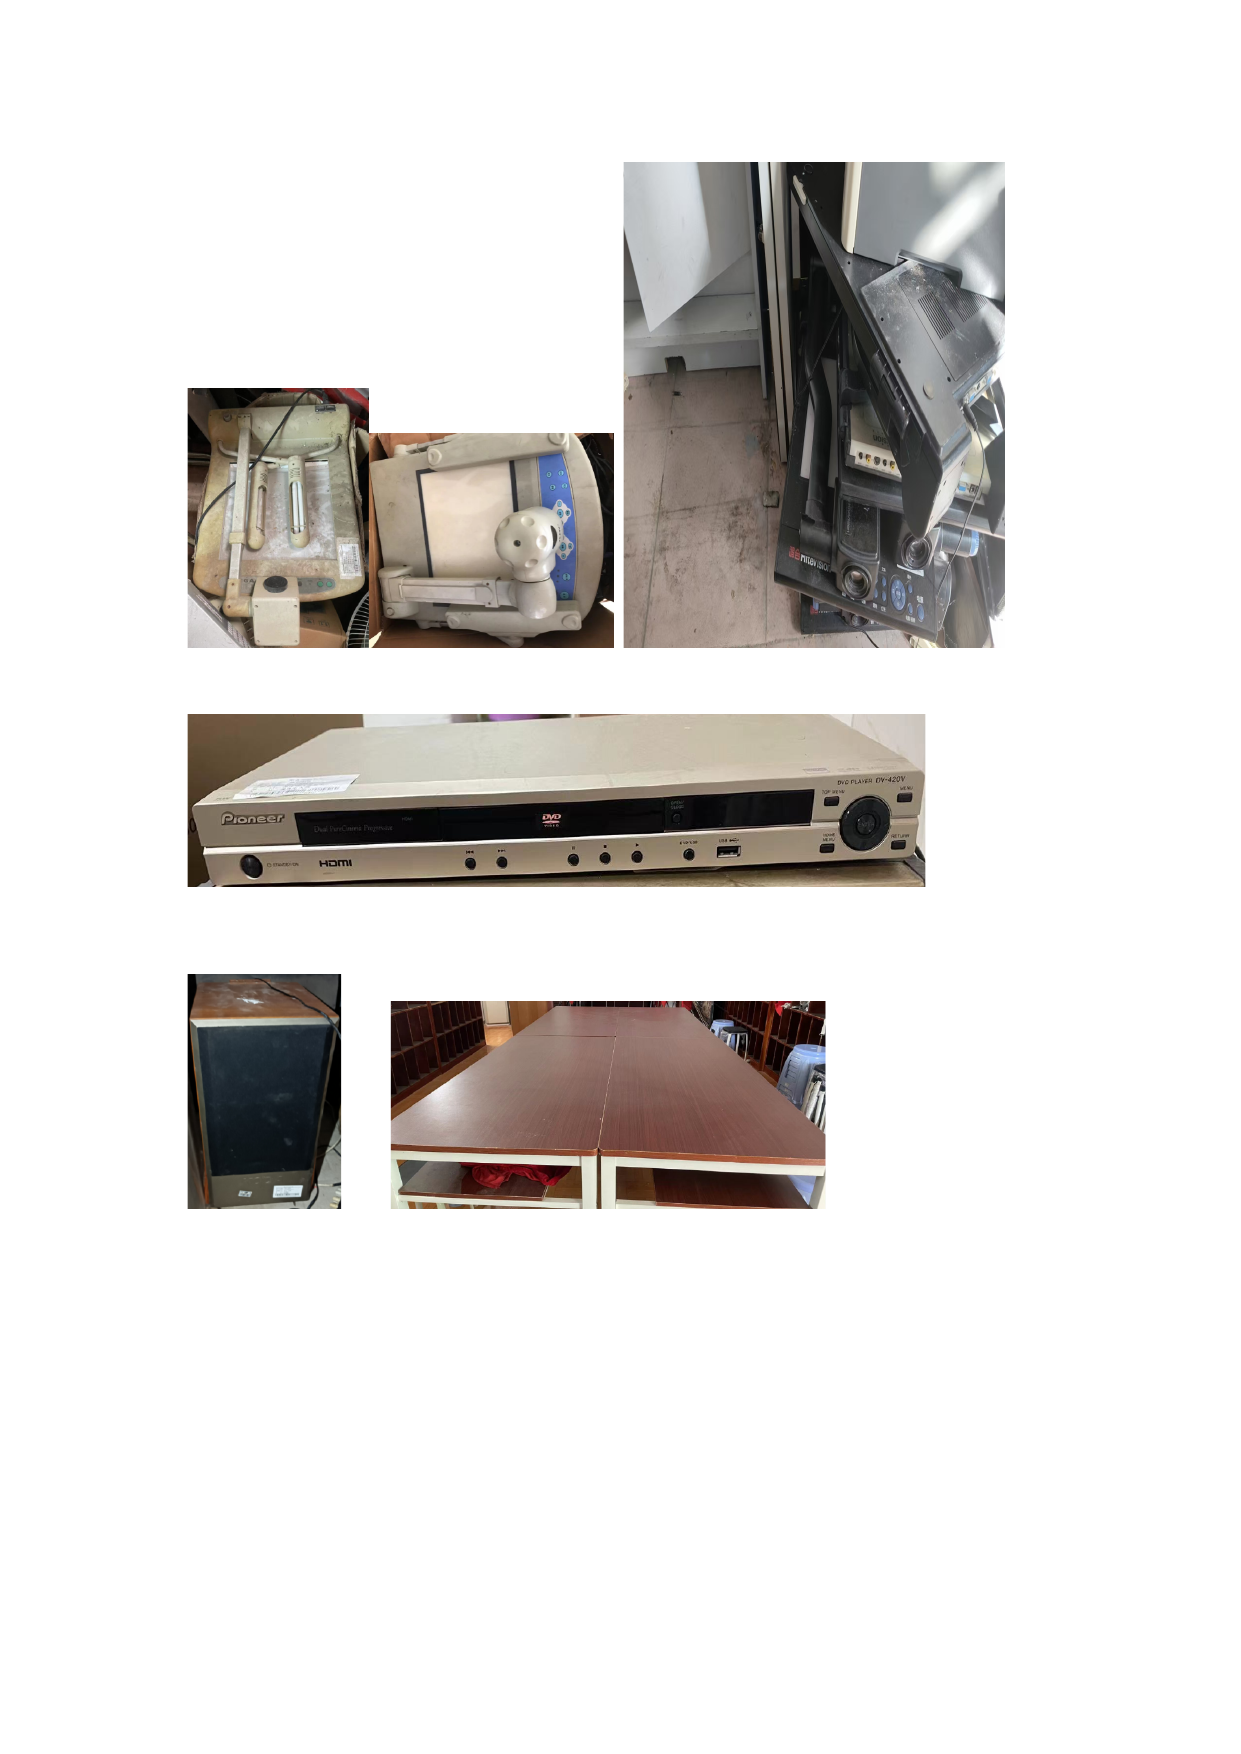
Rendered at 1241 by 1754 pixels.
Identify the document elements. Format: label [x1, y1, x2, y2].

picture [390, 1001, 826, 1209]
picture [187, 714, 926, 887]
picture [623, 162, 1005, 648]
picture [187, 388, 614, 648]
picture [187, 974, 342, 1209]
